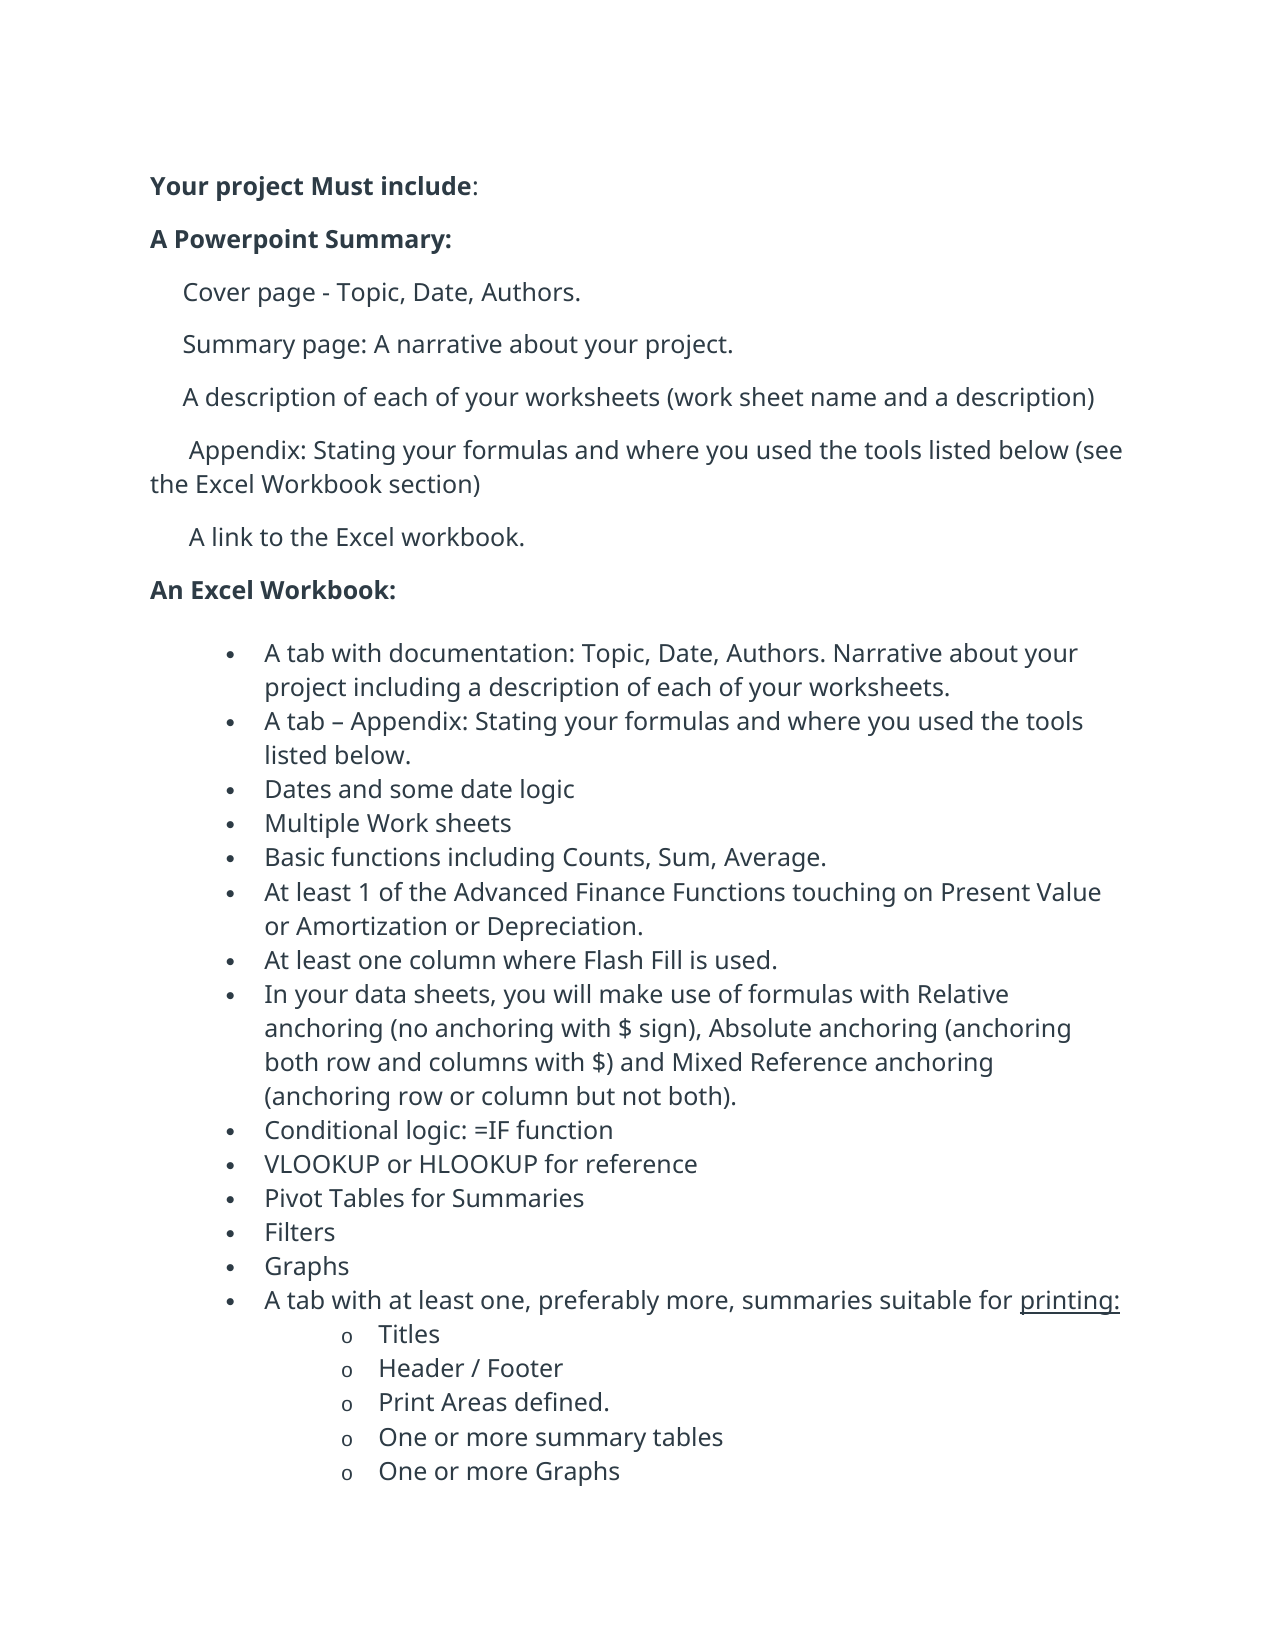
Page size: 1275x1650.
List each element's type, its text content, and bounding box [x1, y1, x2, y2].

list VLOOKUP or HLOOKUP for reference [227, 1147, 1125, 1181]
list Graphs [227, 1249, 1125, 1283]
list Conditional logic: =IF function [227, 1113, 1125, 1147]
list In your data sheets, you will make use of formulas with Relative anchoring (no anchoring with $ sign), Absolute anchoring (anchoring both row and columns with $) and Mixed Reference anchoring (anchoring row or column but not both). [227, 976, 1125, 1113]
list Multiple Work sheets [227, 806, 1125, 840]
list Print Areas defined. [341, 1385, 1125, 1419]
list Filters [227, 1215, 1125, 1249]
list One or more summary tables [341, 1419, 1125, 1453]
list Basic functions including Counts, Sum, Average. [227, 840, 1125, 874]
text A description of each of your worksheets (work sheet name and a description) [150, 380, 1125, 414]
list A tab – Appendix: Stating your formulas and where you used the tools listed below. [227, 704, 1125, 772]
text Summary page: A narrative about your project. [150, 327, 1125, 361]
text Cover page - Topic, Date, Authors. [150, 274, 1125, 308]
text A Powerpoint Summary: [150, 222, 1125, 256]
list One or more Graphs [341, 1453, 1125, 1487]
text Appendix: Stating your formulas and where you used the tools listed below (see the Excel Workbook section) [150, 433, 1125, 501]
list A tab with at least one, preferably more, summaries suitable for printing: [227, 1283, 1125, 1317]
text A link to the Excel workbook. [150, 520, 1125, 554]
list At least one column where Flash Fill is used. [227, 942, 1125, 976]
list At least 1 of the Advanced Finance Functions touching on Present Value or Amortization or Depreciation. [227, 874, 1125, 942]
list Dates and some date logic [227, 772, 1125, 806]
list Header / Footer [341, 1351, 1125, 1385]
list Pivot Tables for Summaries [227, 1181, 1125, 1215]
list A tab with documentation: Topic, Date, Authors. Narrative about your project including a description of each of your worksheets. [227, 636, 1125, 704]
text Your project Must include: [150, 169, 1125, 203]
list Titles [341, 1317, 1125, 1351]
text An Excel Workbook: [150, 572, 1125, 607]
